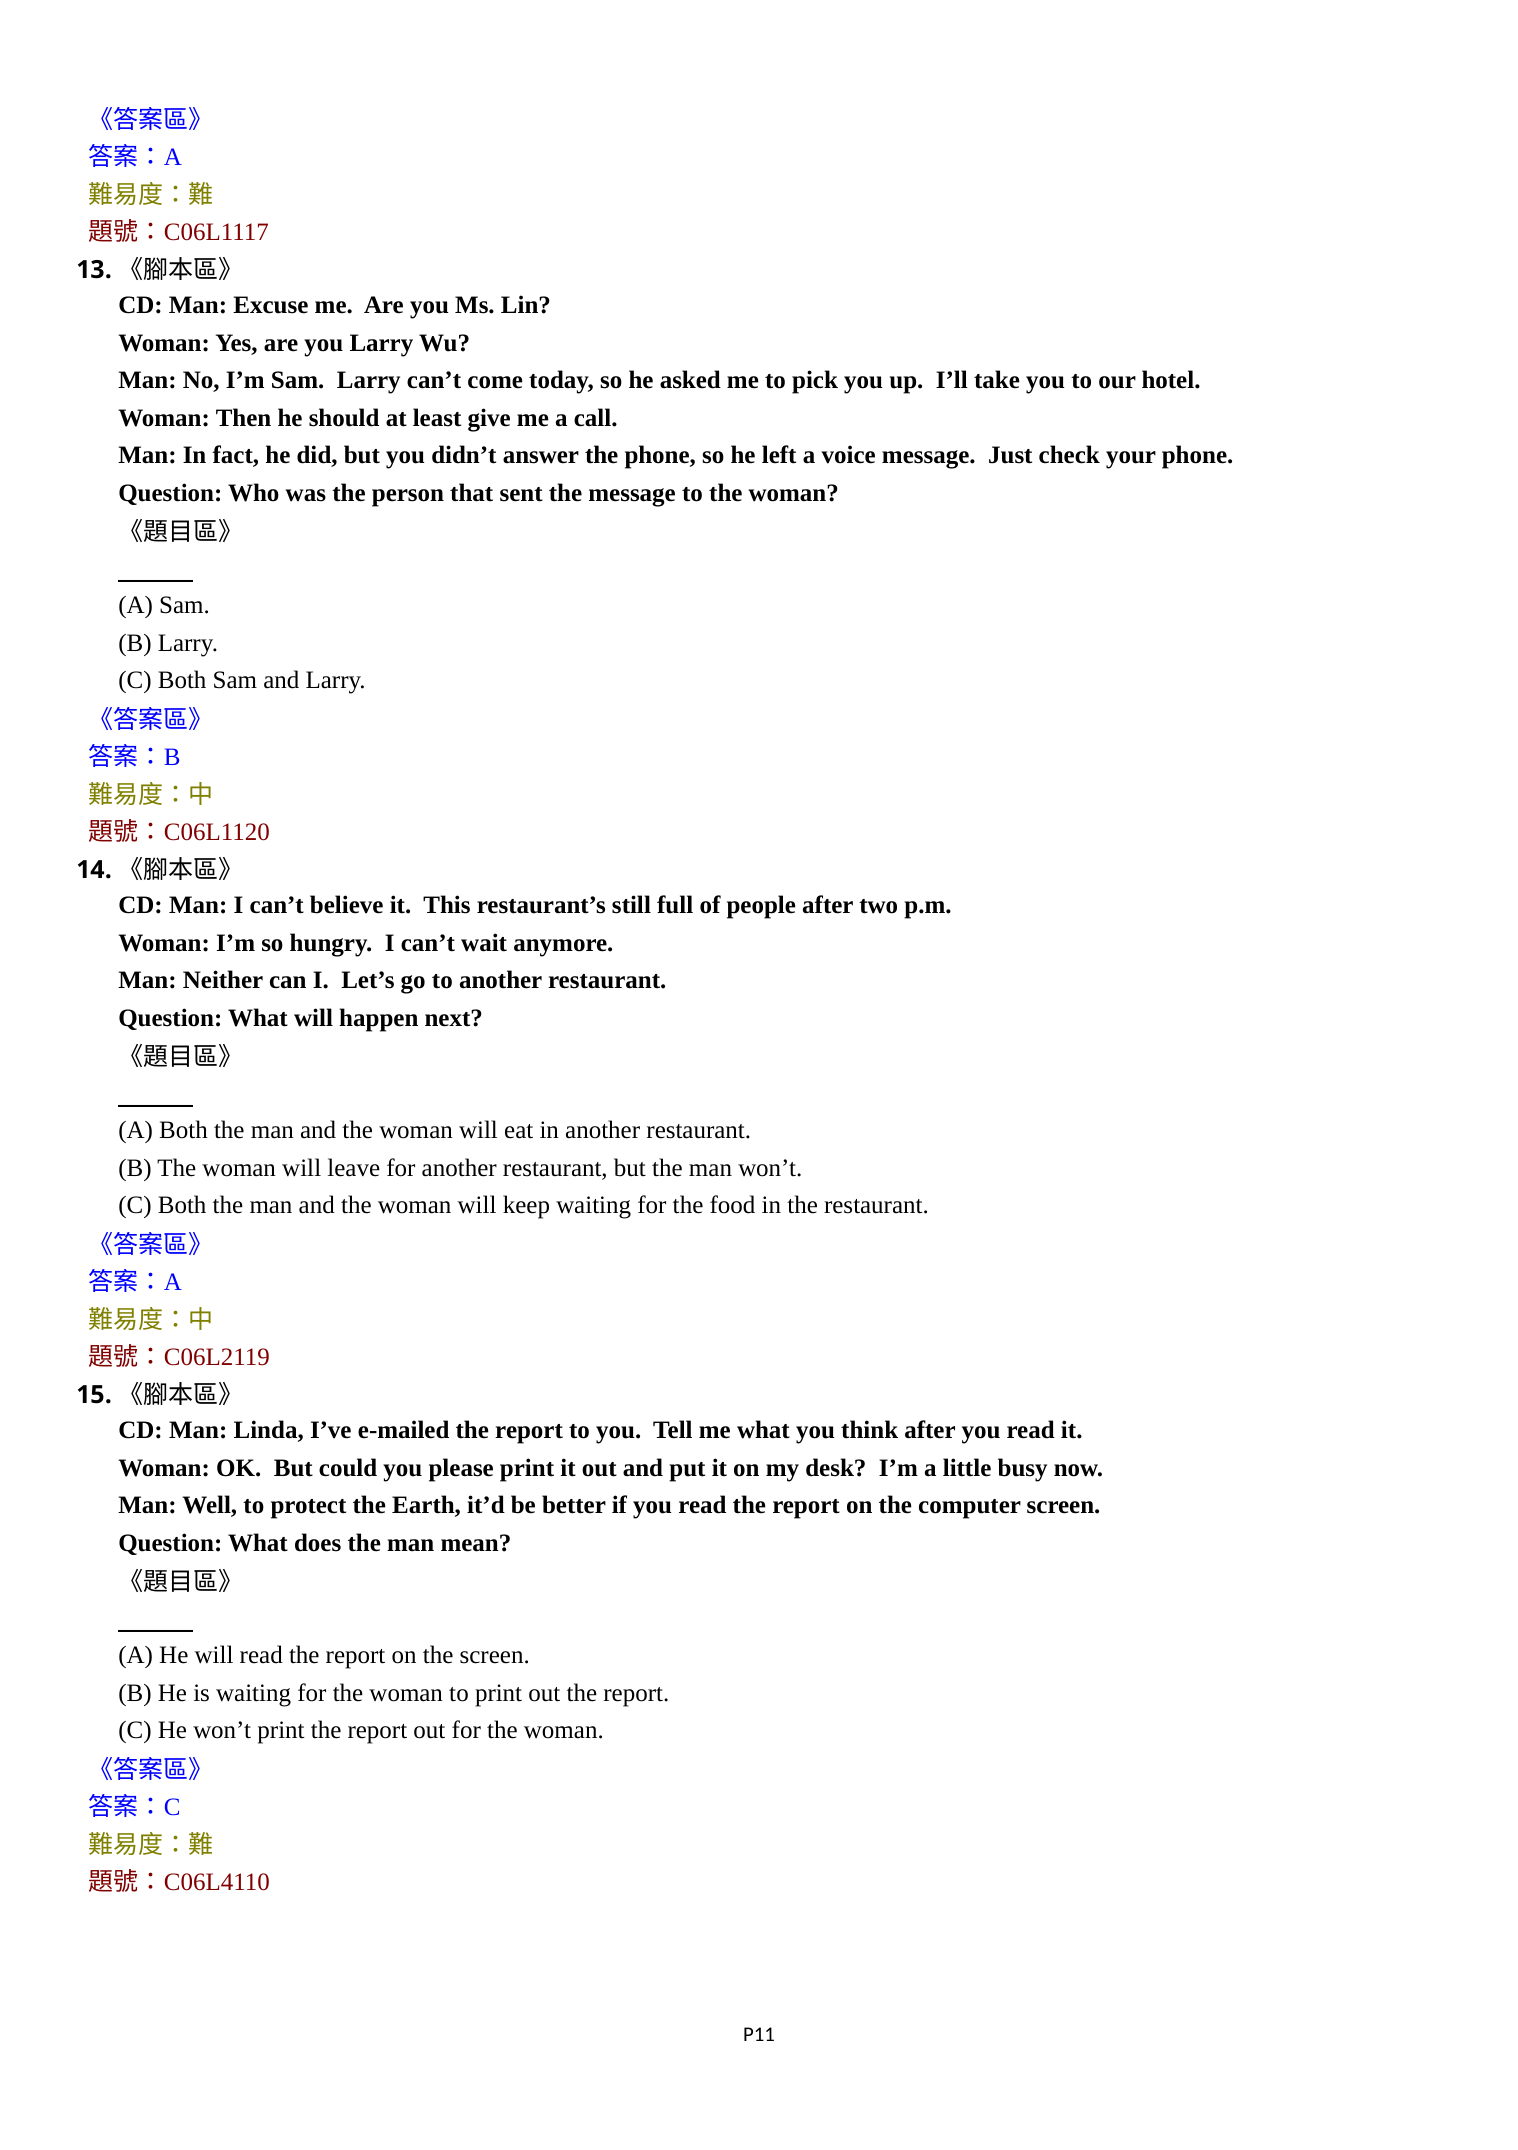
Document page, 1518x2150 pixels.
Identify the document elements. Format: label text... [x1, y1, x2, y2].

list 《腳本區》 CD: Man: I can’t believe it. This restaurant’s still full of people after two p.m. Woman: I’m so hungry. I can’t wait anymore. Man: Neither can I. Let’s go to another restaurant. Question: What will happen next? 《題目區》 ＿＿＿ (A) Both the man and the woman will eat in another restaurant. (B) The woman will leave for another restaurant, but the man won’t. (C) Both the man and the woman will keep waiting for the food in the restaurant. [118, 848, 1429, 1223]
text 題號：C06L1120 [89, 811, 1429, 848]
text 難易度：中 [89, 1298, 1429, 1336]
text 題號：C06L1117 [89, 211, 1429, 248]
text 《答案區》 答案：C [89, 1748, 1429, 1823]
text 《答案區》 答案：A [89, 1223, 1429, 1298]
text 《答案區》 答案：A [89, 98, 1429, 173]
text 難易度：中 [89, 773, 1429, 811]
text 《答案區》 答案：B [89, 698, 1429, 773]
list 《腳本區》 CD: Man: Excuse me. Are you Ms. Lin? Woman: Yes, are you Larry Wu? Man: No, I’m Sam. Larry can’t come today, so he asked me to pick you up. I’ll take you to our hotel. Woman: Then he should at least give me a call. Man: In fact, he did, but you didn’t answer the phone, so he left a voice message. Just check your phone. Question: Who was the person that sent the message to the woman? 《題目區》 ＿＿＿ (A) Sam. (B) Larry. (C) Both Sam and Larry. [118, 248, 1429, 698]
text 難易度：難 [89, 173, 1429, 211]
text 題號：C06L4110 [89, 1861, 1429, 1898]
text 題號：C06L2119 [89, 1336, 1429, 1373]
text 難易度：難 [89, 1823, 1429, 1861]
list 《腳本區》 CD: Man: Linda, I’ve e-mailed the report to you. Tell me what you think after you read it. Woman: OK. But could you please print it out and put it on my desk? I’m a little busy now. Man: Well, to protect the Earth, it’d be better if you read the report on the computer screen. Question: What does the man mean? 《題目區》 ＿＿＿ (A) He will read the report on the screen. (B) He is waiting for the woman to print out the report. (C) He won’t print the report out for the woman. [118, 1373, 1429, 1748]
